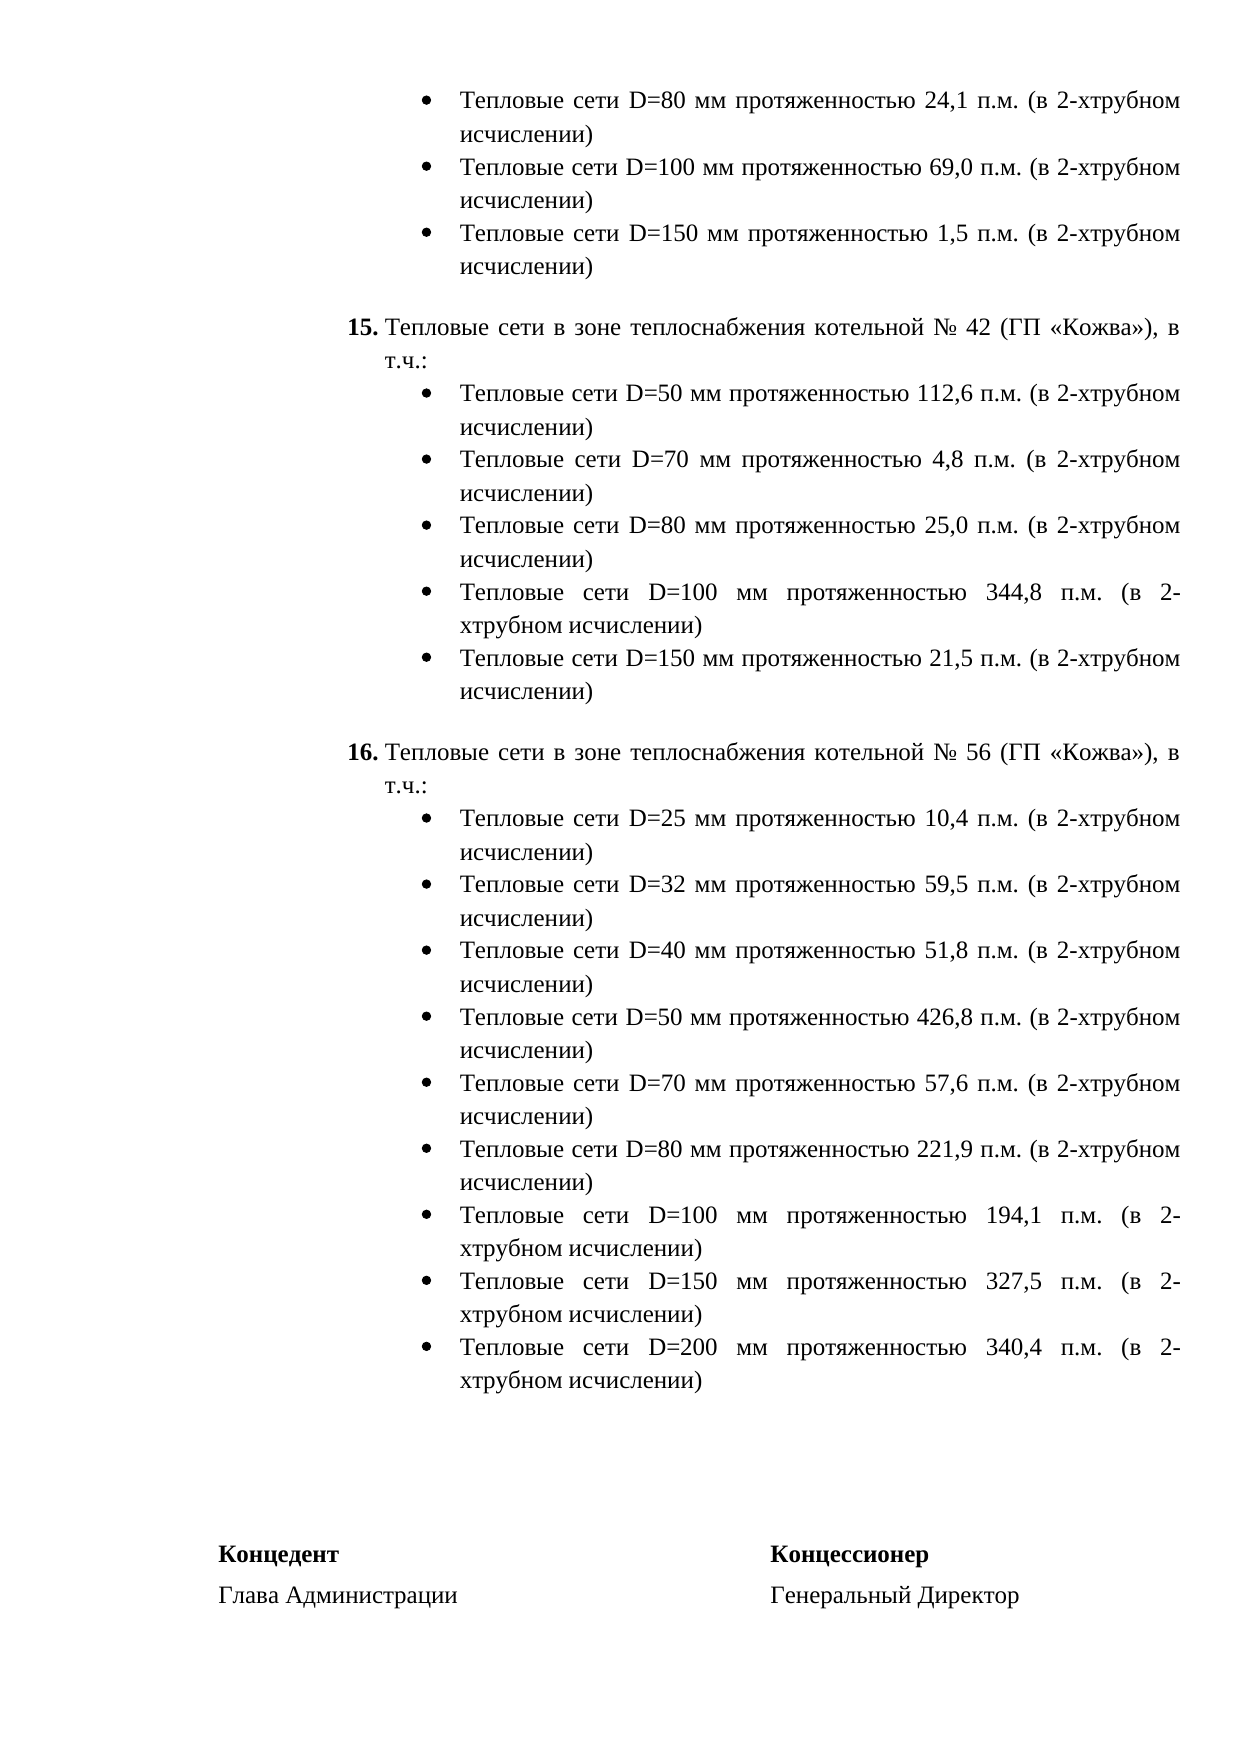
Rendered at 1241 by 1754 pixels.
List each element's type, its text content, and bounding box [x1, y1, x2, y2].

list Тепловые сети D=50 мм протяженностью 426,8 п.м. (в 2-хтрубном исчислении) [422, 1002, 1181, 1063]
list Тепловые сети в зоне теплоснабжения котельной № 56 (ГП «Кожва»), в т.ч.: [347, 737, 1181, 799]
list Тепловые сети D=80 мм протяженностью 24,1 п.м. (в 2-хтрубном исчислении) [422, 86, 1181, 147]
list Тепловые сети D=80 мм протяженностью 25,0 п.м. (в 2-хтрубном исчислении) [422, 511, 1181, 572]
list Тепловые сети D=70 мм протяженностью 57,6 п.м. (в 2-хтрубном исчислении) [422, 1068, 1181, 1129]
list Тепловые сети D=100 мм протяженностью 194,1 п.м. (в 2-хтрубном исчислении) [422, 1200, 1181, 1262]
list Тепловые сети D=200 мм протяженностью 340,4 п.м. (в 2-хтрубном исчислении) [422, 1332, 1181, 1394]
list Тепловые сети D=150 мм протяженностью 327,5 п.м. (в 2-хтрубном исчислении) [422, 1266, 1181, 1328]
list Тепловые сети D=25 мм протяженностью 10,4 п.м. (в 2-хтрубном исчислении) [422, 803, 1181, 865]
list Тепловые сети в зоне теплоснабжения котельной № 42 (ГП «Кожва»), в т.ч.: [347, 312, 1181, 374]
list Тепловые сети D=50 мм протяженностью 112,6 п.м. (в 2-хтрубном исчислении) [422, 378, 1181, 440]
list Тепловые сети D=100 мм протяженностью 344,8 п.м. (в 2-хтрубном исчислении) [422, 577, 1181, 638]
list Тепловые сети D=100 мм протяженностью 69,0 п.м. (в 2-хтрубном исчислении) [422, 152, 1181, 213]
list Тепловые сети D=80 мм протяженностью 221,9 п.м. (в 2-хтрубном исчислении) [422, 1134, 1181, 1196]
list Тепловые сети D=150 мм протяженностью 1,5 п.м. (в 2-хтрубном исчислении) [422, 218, 1181, 279]
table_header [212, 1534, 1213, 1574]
list Тепловые сети D=150 мм протяженностью 21,5 п.м. (в 2-хтрубном исчислении) [422, 643, 1181, 704]
list Тепловые сети D=40 мм протяженностью 51,8 п.м. (в 2-хтрубном исчислении) [422, 936, 1181, 997]
list Тепловые сети D=32 мм протяженностью 59,5 п.м. (в 2-хтрубном исчислении) [422, 869, 1181, 931]
list Тепловые сети D=70 мм протяженностью 4,8 п.м. (в 2-хтрубном исчислении) [422, 444, 1181, 506]
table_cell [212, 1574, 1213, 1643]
